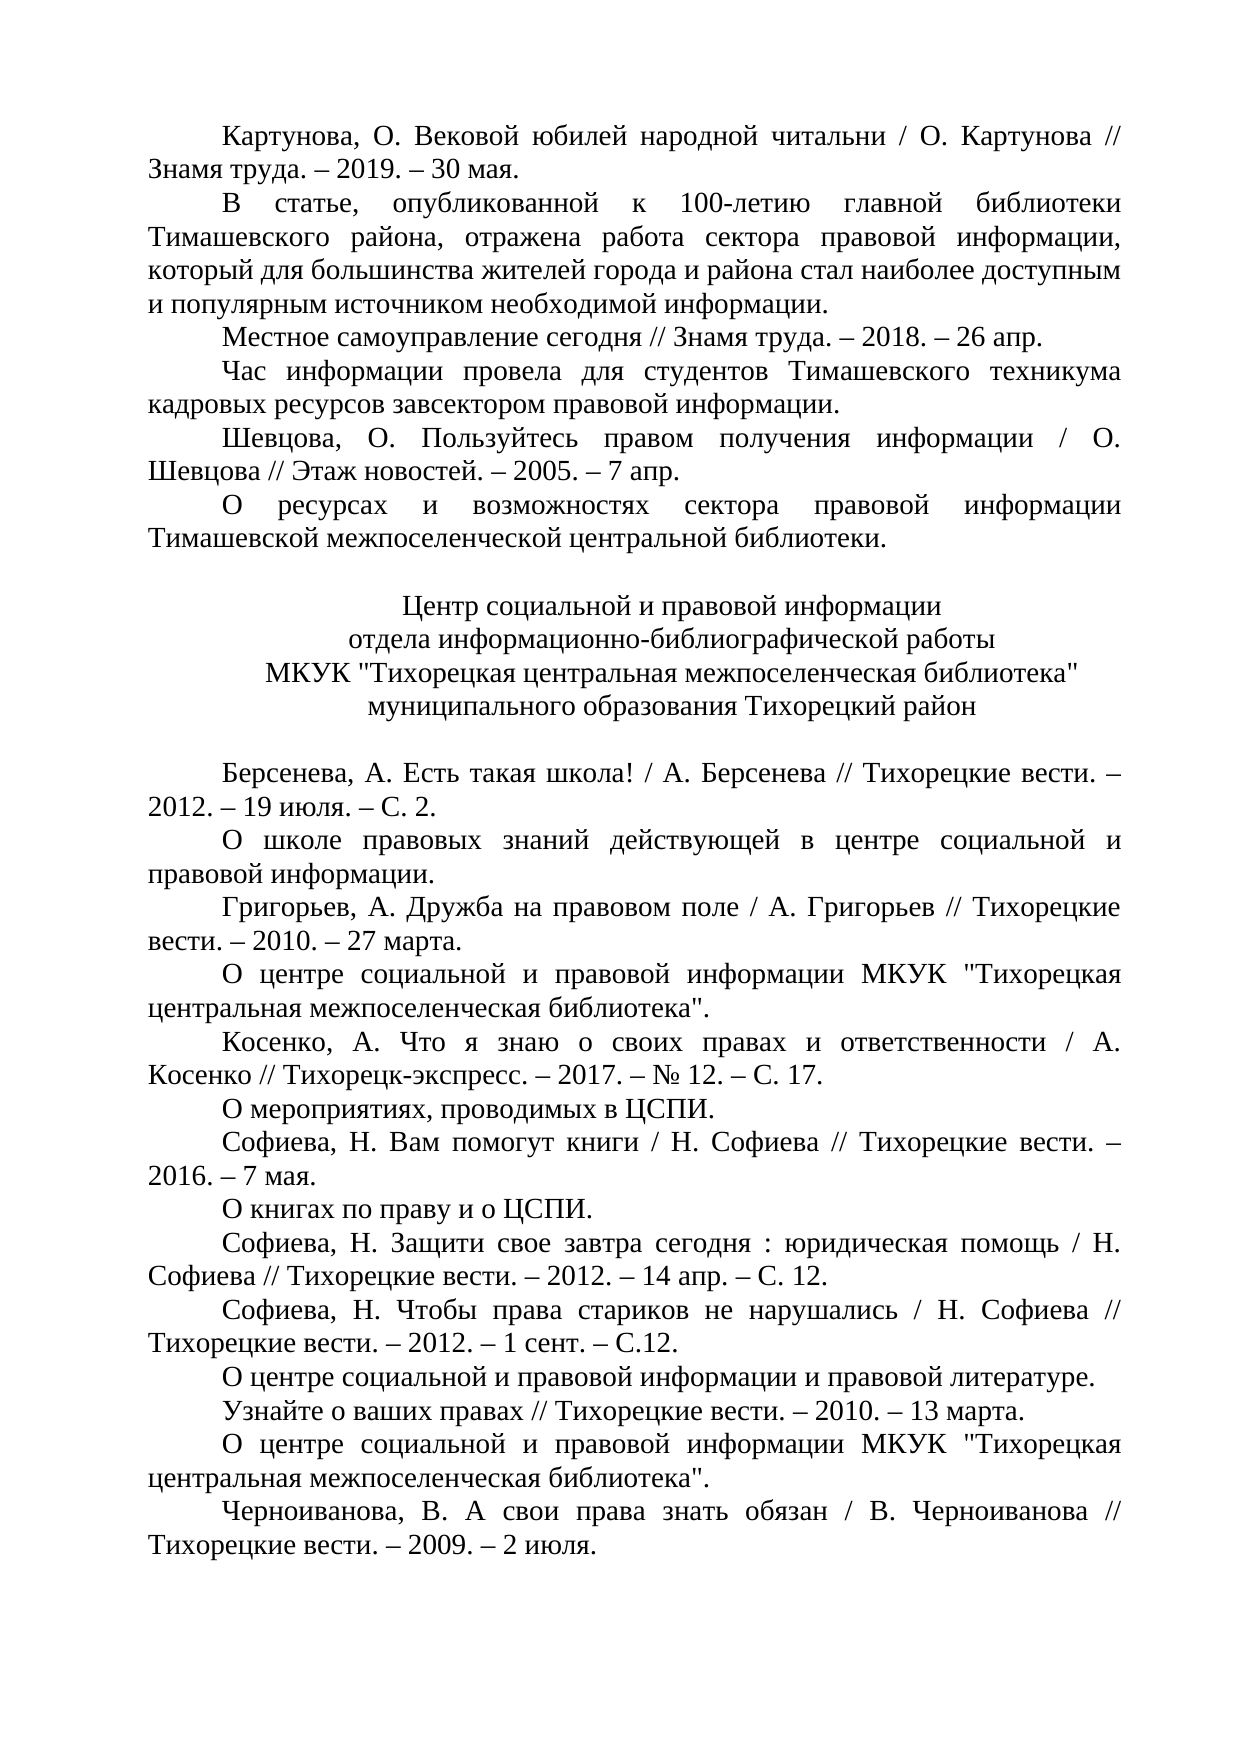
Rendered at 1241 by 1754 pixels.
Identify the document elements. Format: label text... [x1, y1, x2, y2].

text Григорьев, А. Дружба на правовом поле / А. Григорьев // Тихорецкие вести. – 2010. – 27 марта. [148, 889, 1122, 957]
text Косенко, А. Что я знаю о своих правах и ответственности / А. Косенко // Тихорецк-экспресс. – 2017. – № 12. – С. 17. [148, 1024, 1122, 1091]
text О школе правовых знаний действующей в центре социальной и правовой информации. [148, 822, 1122, 889]
text В статье, опубликованной к 100-летию главной библиотеки Тимашевского района, отражена работа сектора правовой информации, который для большинства жителей города и района стал наиболее доступным и популярным источником необходимой информации. [148, 185, 1122, 319]
text Центр социальной и правовой информации [148, 588, 1122, 621]
text Шевцова, О. Пользуйтесь правом получения информации / О. Шевцова // Этаж новостей. – 2005. – 7 апр. [148, 420, 1122, 487]
text О ресурсах и возможностях сектора правовой информации Тимашевской межпоселенческой центральной библиотеки. [148, 487, 1122, 554]
text муниципального образования Тихорецкий район [148, 688, 1122, 722]
text О книгах по праву и о ЦСПИ. [148, 1191, 1122, 1225]
text О центре социальной и правовой информации и правовой литературе. [148, 1359, 1122, 1393]
text Час информации провела для студентов Тимашевского техникума кадровых ресурсов завсектором правовой информации. [148, 353, 1122, 420]
text отдела информационно-библиографической работы [148, 621, 1122, 655]
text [148, 1426, 1122, 1493]
text Картунова, О. Вековой юбилей народной читальни / О. Картунова // Знамя труда. – 2019. – 30 мая. [148, 118, 1122, 185]
text Софиева, Н. Защити свое завтра сегодня : юридическая помощь / Н. Софиева // Тихорецкие вести. – 2012. – 14 апр. – С. 12. [148, 1225, 1122, 1292]
text Черноиванова, В. А свои права знать обязан / В. Черноиванова // Тихорецкие вести. – 2009. – 2 июля. [148, 1493, 1122, 1560]
text Местное самоуправление сегодня // Знамя труда. – 2018. – 26 апр. [148, 319, 1122, 353]
text О центре социальной и правовой информации МКУК "Тихорецкая центральная межпоселенческая библиотека". [148, 957, 1122, 1024]
text Берсенева, А. Есть такая школа! / А. Берсенева // Тихорецкие вести. – 2012. – 19 июля. – С. 2. [148, 755, 1122, 822]
text Софиева, Н. Чтобы права стариков не нарушались / Н. Софиева // Тихорецкие вести. – 2012. – 1 сент. – С.12. [148, 1292, 1122, 1359]
text Узнайте о ваших правах // Тихорецкие вести. – 2010. – 13 марта. [148, 1393, 1122, 1426]
text МКУК "Тихорецкая центральная межпоселенческая библиотека" [148, 655, 1122, 688]
text Софиева, Н. Вам помогут книги / Н. Софиева // Тихорецкие вести. – 2016. – 7 мая. [148, 1124, 1122, 1191]
text О мероприятиях, проводимых в ЦСПИ. [148, 1091, 1122, 1124]
